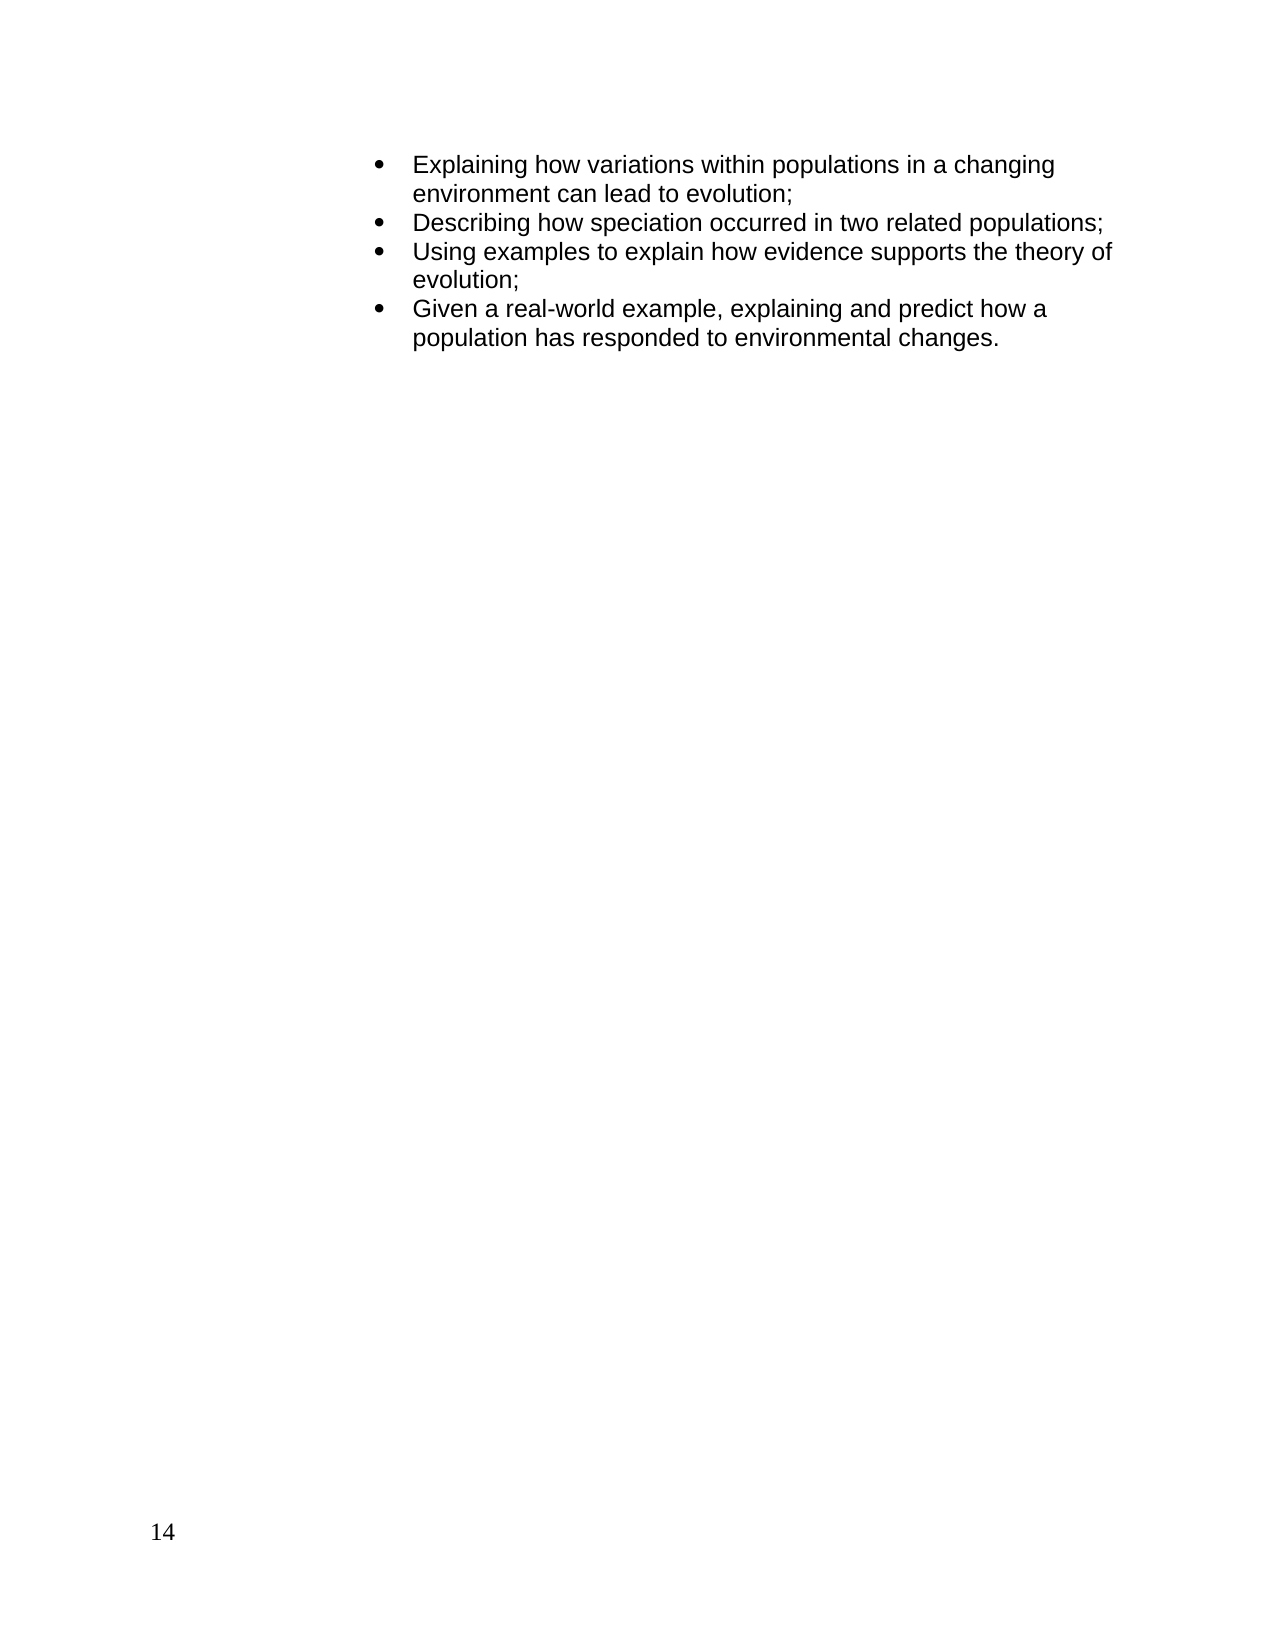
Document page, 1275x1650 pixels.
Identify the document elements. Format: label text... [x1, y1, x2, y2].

list Using examples to explain how evidence supports the theory of evolution; [375, 236, 1125, 294]
list Given a real-world example, explaining and predict how a population has responded to environmental changes. [375, 294, 1125, 352]
list Explaining how variations within populations in a changing environment can lead to evolution; [375, 150, 1125, 208]
list Describing how speciation occurred in two related populations; [375, 208, 1125, 236]
